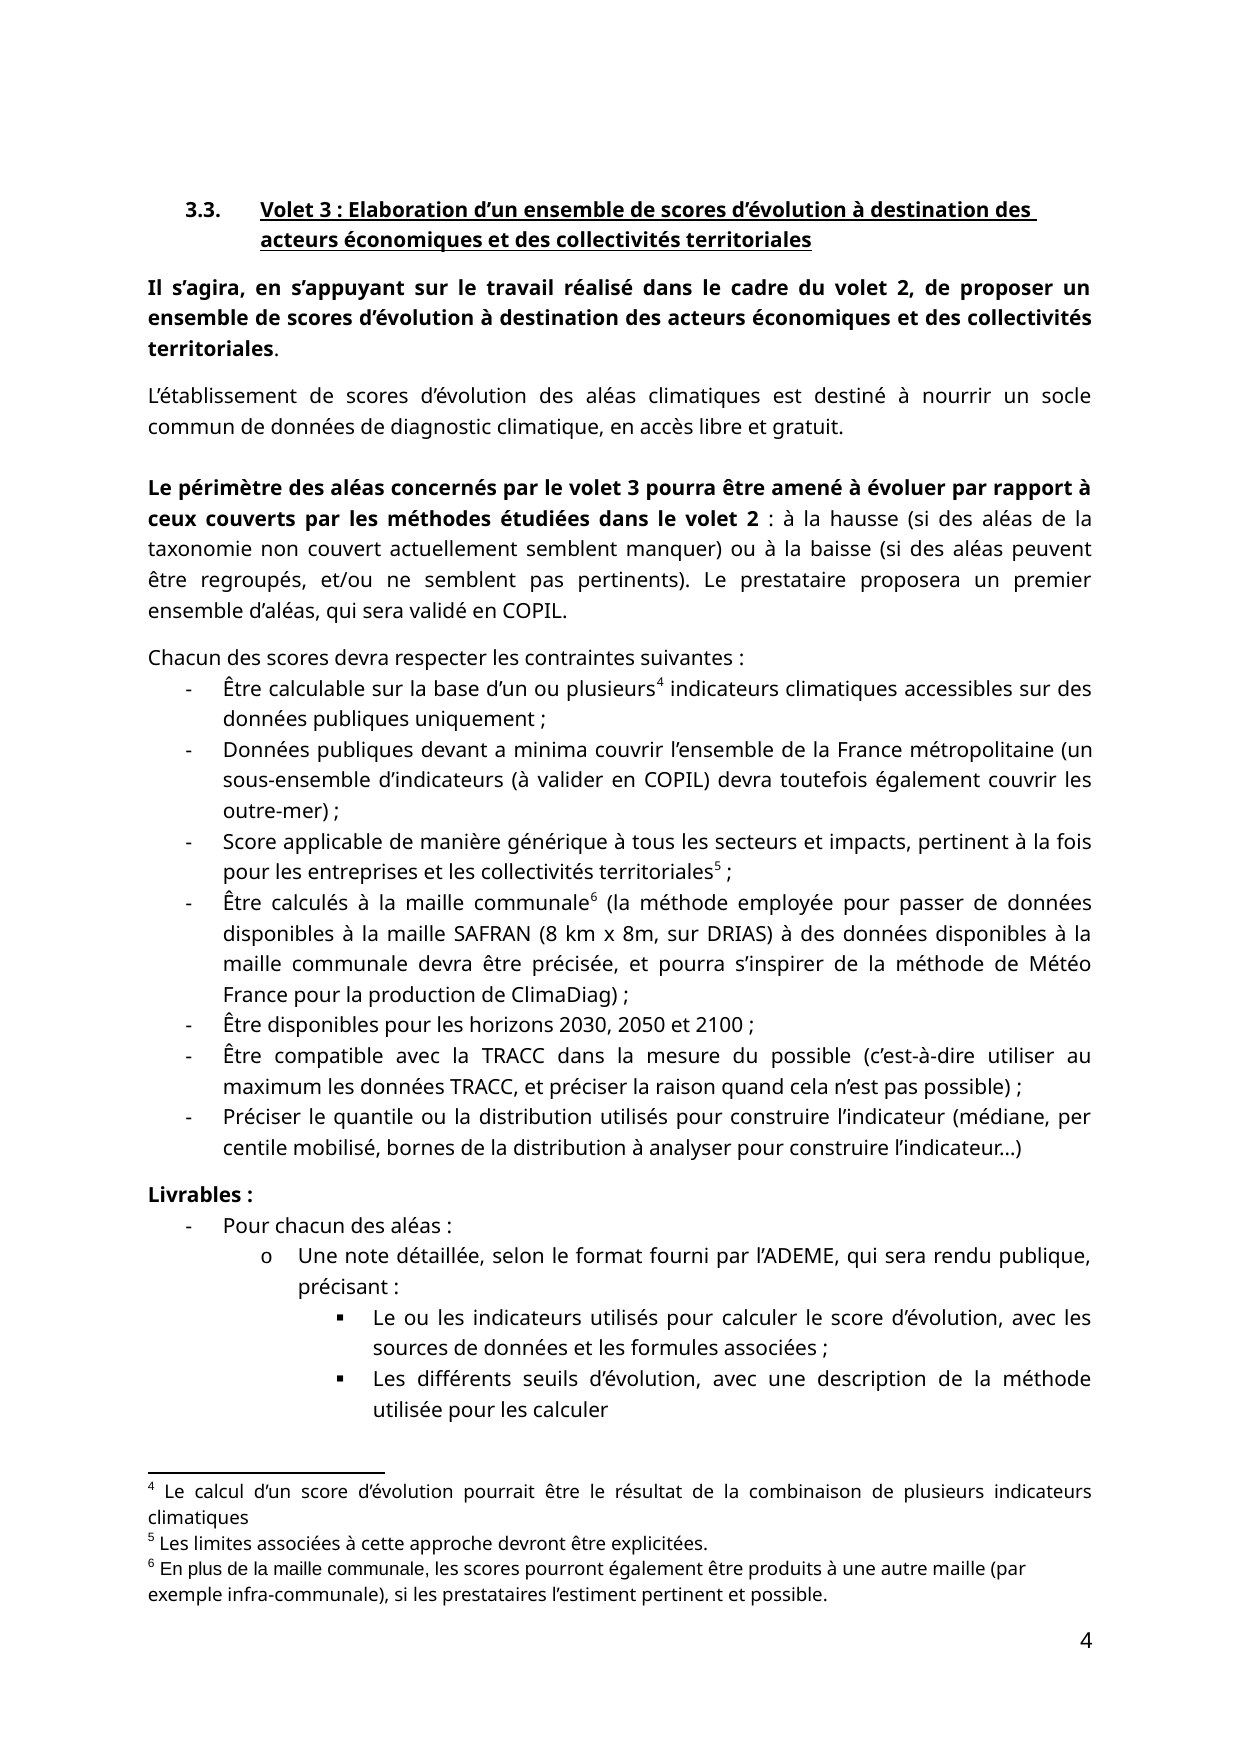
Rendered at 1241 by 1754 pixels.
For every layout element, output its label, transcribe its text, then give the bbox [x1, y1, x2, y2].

list Le ou les indicateurs utilisés pour calculer le score d’évolution, avec les sources de données et les formules associées ; [335, 1303, 1093, 1362]
text Le périmètre des aléas concernés par le volet 3 pourra être amené à évoluer par rapport à ceux couverts par les méthodes étudiées dans le volet 2 : à la hausse (si des aléas de la taxonomie non couvert actuellement semblent manquer) ou à la baisse (si des aléas peuvent être regroupés, et/ou ne semblent pas pertinents). Le prestataire proposera un premier ensemble d’aléas, qui sera validé en COPIL. [148, 473, 1093, 624]
text Chacun des scores devra respecter les contraintes suivantes : [148, 643, 1093, 671]
list Données publiques devant a minima couvrir l’ensemble de la France métropolitaine (un sous-ensemble d’indicateurs (à valider en COPIL) devra toutefois également couvrir les outre-mer) ; [185, 735, 1093, 824]
list Une note détaillée, selon le format fourni par l’ADEME, qui sera rendu publique, précisant : [260, 1242, 1093, 1301]
text Livrables : [148, 1180, 1093, 1209]
list Être calculés à la maille communale (la méthode employée pour passer de données disponibles à la maille SAFRAN (8 km x 8m, sur DRIAS) à des données disponibles à la maille communale devra être précisée, et pourra s’inspirer de la méthode de Météo France pour la production de ClimaDiag) ; [185, 888, 1093, 1008]
list Pour chacun des aléas : [185, 1211, 1093, 1239]
list Être compatible avec la TRACC dans la mesure du possible (c’est-à-dire utiliser au maximum les données TRACC, et préciser la raison quand cela n’est pas possible) ; [185, 1041, 1093, 1100]
list Être disponibles pour les horizons 2030, 2050 et 2100 ; [185, 1011, 1093, 1039]
text Il s’agira, en s’appuyant sur le travail réalisé dans le cadre du volet 2, de proposer un ensemble de scores d’évolution à destination des acteurs économiques et des collectivités territoriales. [148, 273, 1093, 362]
text L’établissement de scores d’évolution des aléas climatiques est destiné à nourrir un socle commun de données de diagnostic climatique, en accès libre et gratuit. [148, 381, 1093, 440]
list Score applicable de manière générique à tous les secteurs et impacts, pertinent à la fois pour les entreprises et les collectivités territoriales ; [185, 827, 1093, 886]
list Être calculable sur la base d’un ou plusieurs indicateurs climatiques accessibles sur des données publiques uniquement ; [185, 674, 1093, 733]
list Préciser le quantile ou la distribution utilisés pour construire l’indicateur (médiane, per centile mobilisé, bornes de la distribution à analyser pour construire l’indicateur…) [185, 1102, 1093, 1161]
list Les différents seuils d’évolution, avec une description de la méthode utilisée pour les calculer [335, 1364, 1093, 1423]
subtitle Volet 3 : Elaboration d’un ensemble de scores d’évolution à destination des acteurs économiques et des collectivités territoriales [185, 195, 1093, 254]
